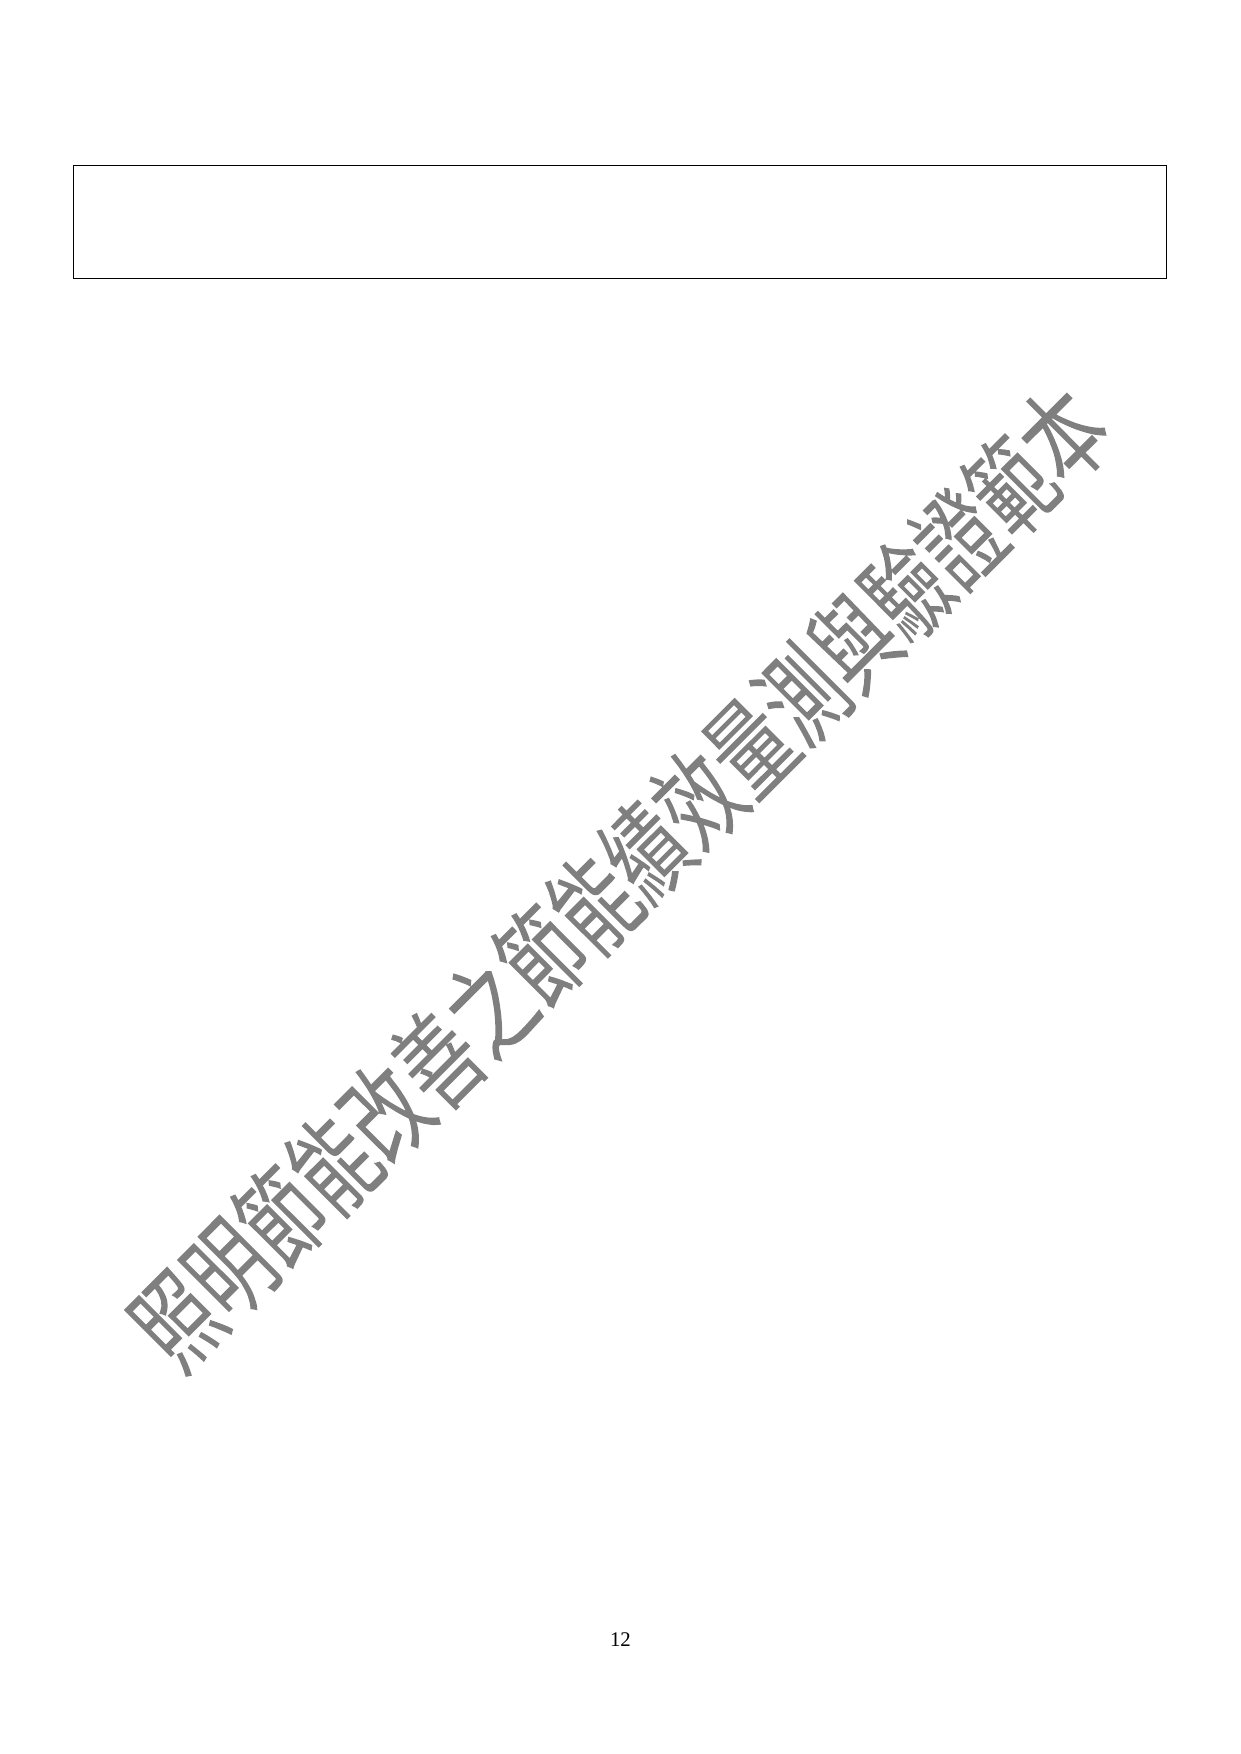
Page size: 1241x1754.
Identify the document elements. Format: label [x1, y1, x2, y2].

table_cell [74, 166, 1166, 278]
